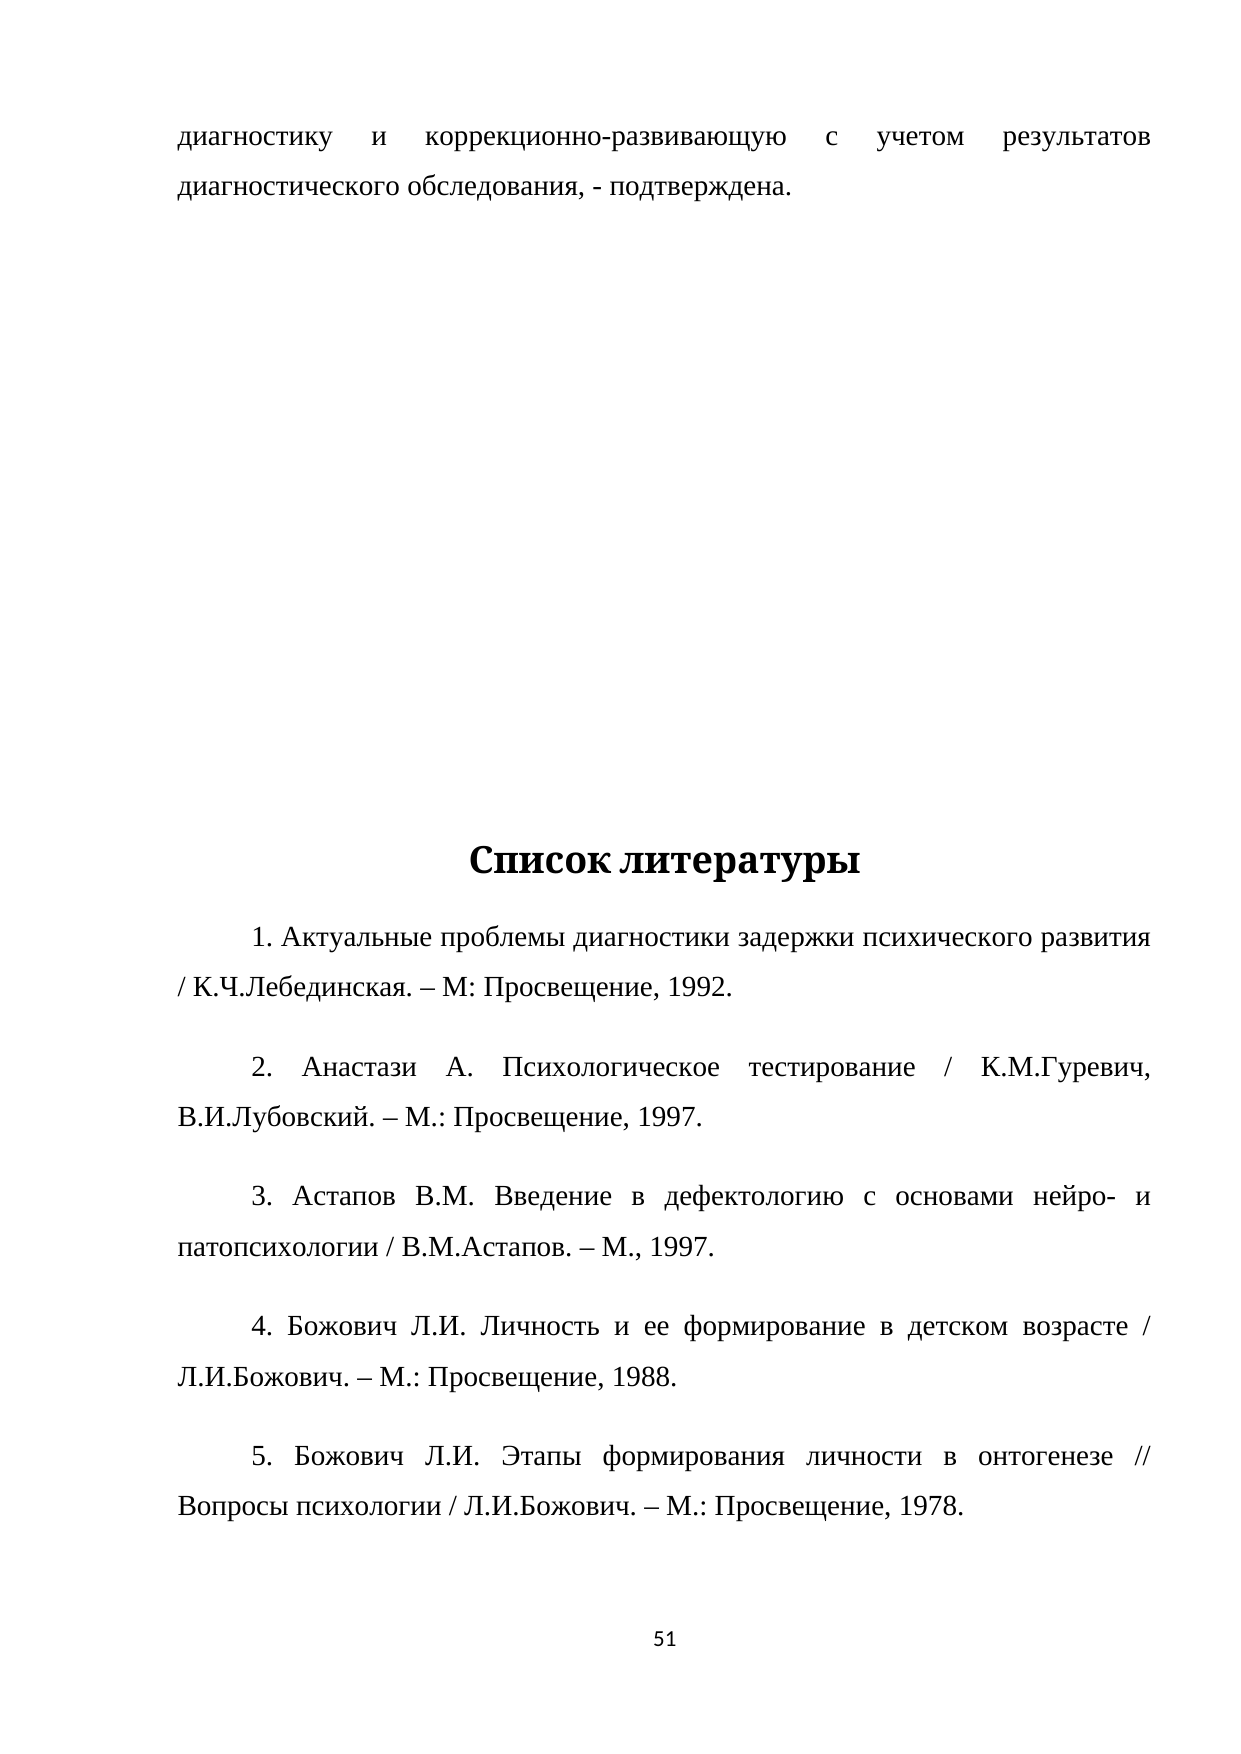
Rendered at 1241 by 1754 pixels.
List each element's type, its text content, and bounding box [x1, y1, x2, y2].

text 2. Анастази А. Психологическое тестирование / К.М.Гуревич, В.И.Лубовский. – М.: Просвещение, 1997. [177, 1049, 1152, 1133]
subtitle Список литературы [177, 840, 1152, 883]
text 4. Божович Л.И. Личность и ее формирование в детском возрасте / Л.И.Божович. – М.: Просвещение, 1988. [177, 1308, 1152, 1392]
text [177, 118, 1152, 202]
text 1. Актуальные проблемы диагностики задержки психического развития / К.Ч.Лебединская. – М: Просвещение, 1992. [177, 919, 1152, 1003]
text 3. Астапов В.М. Введение в дефектологию с основами нейро- и патопсихологии / В.М.Астапов. – М., 1997. [177, 1178, 1152, 1262]
text 5. Божович Л.И. Этапы формирования личности в онтогенезе // Вопросы психологии / Л.И.Божович. – М.: Просвещение, 1978. [177, 1438, 1152, 1522]
